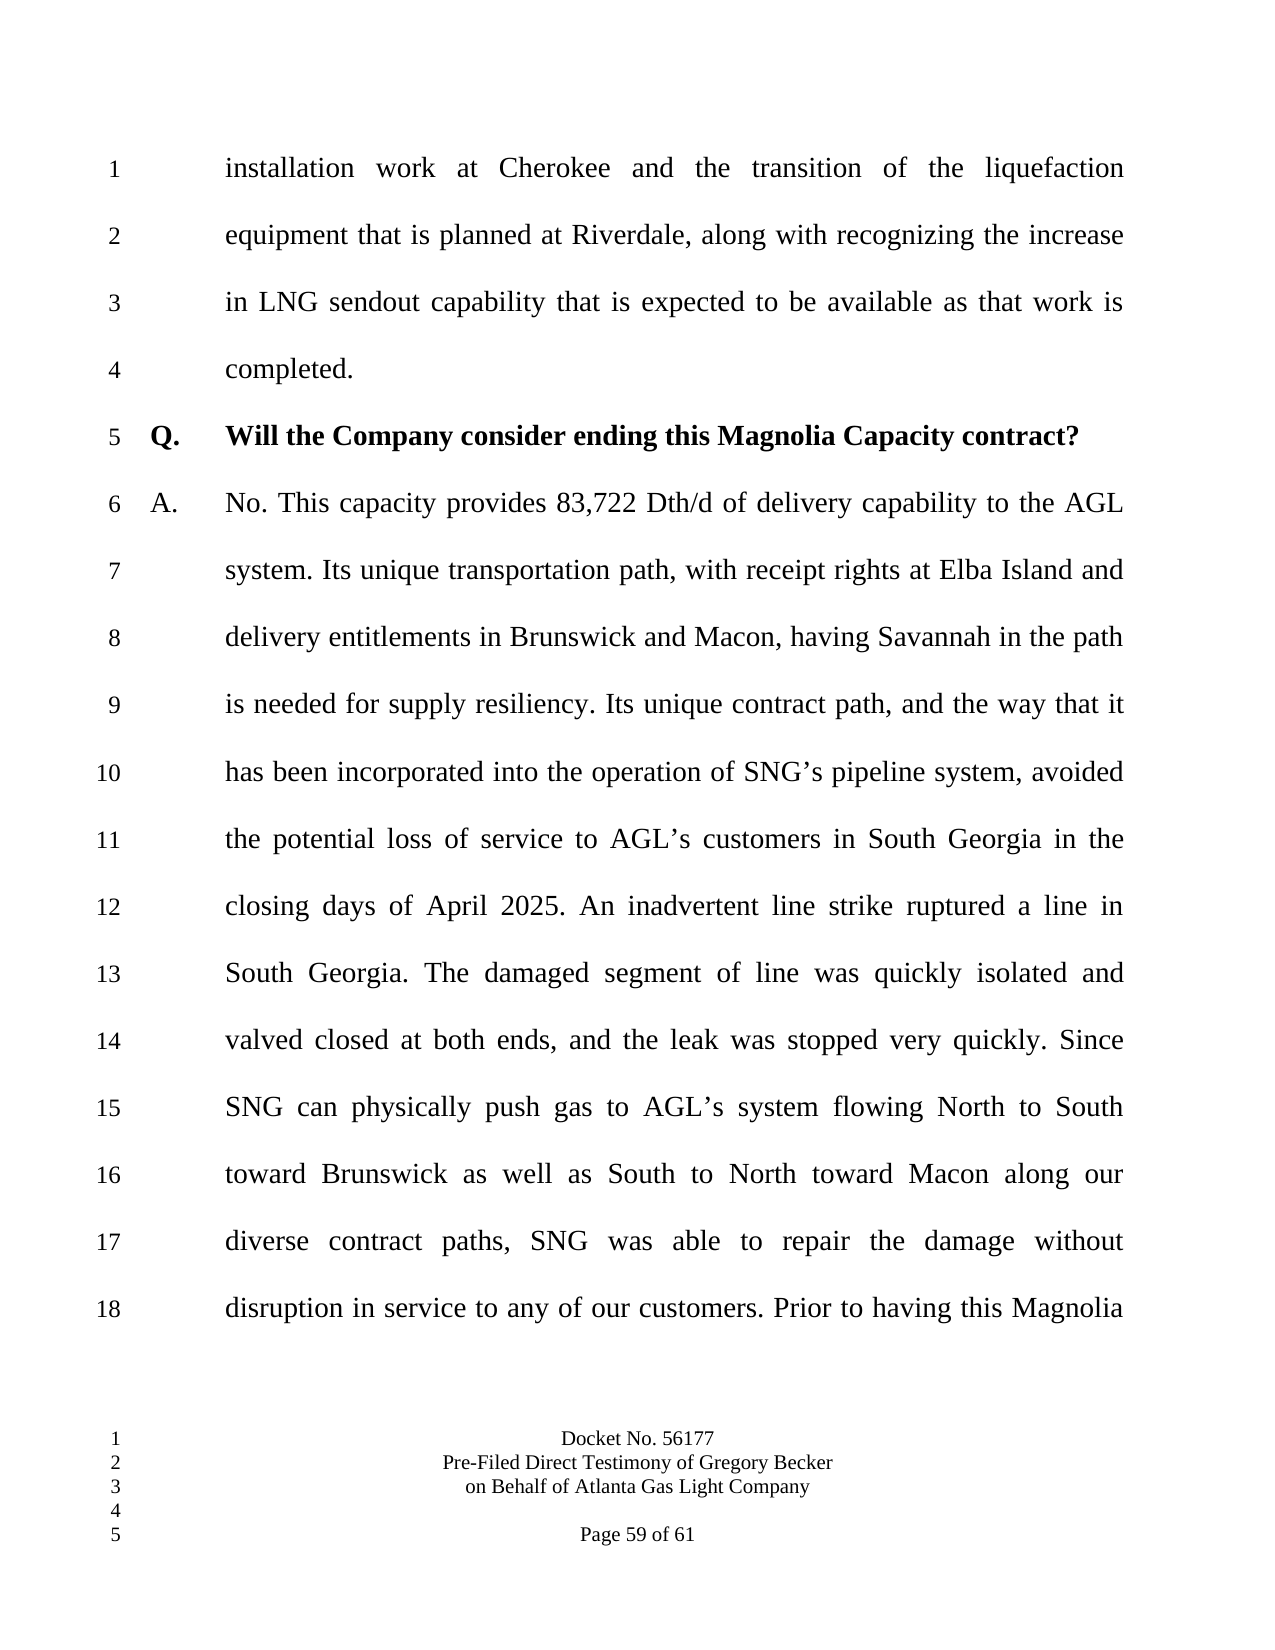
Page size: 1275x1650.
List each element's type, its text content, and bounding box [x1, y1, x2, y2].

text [150, 485, 1125, 1324]
text Q. Will the Company consider ending this Magnolia Capacity contract? [150, 418, 1125, 452]
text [150, 150, 1125, 385]
